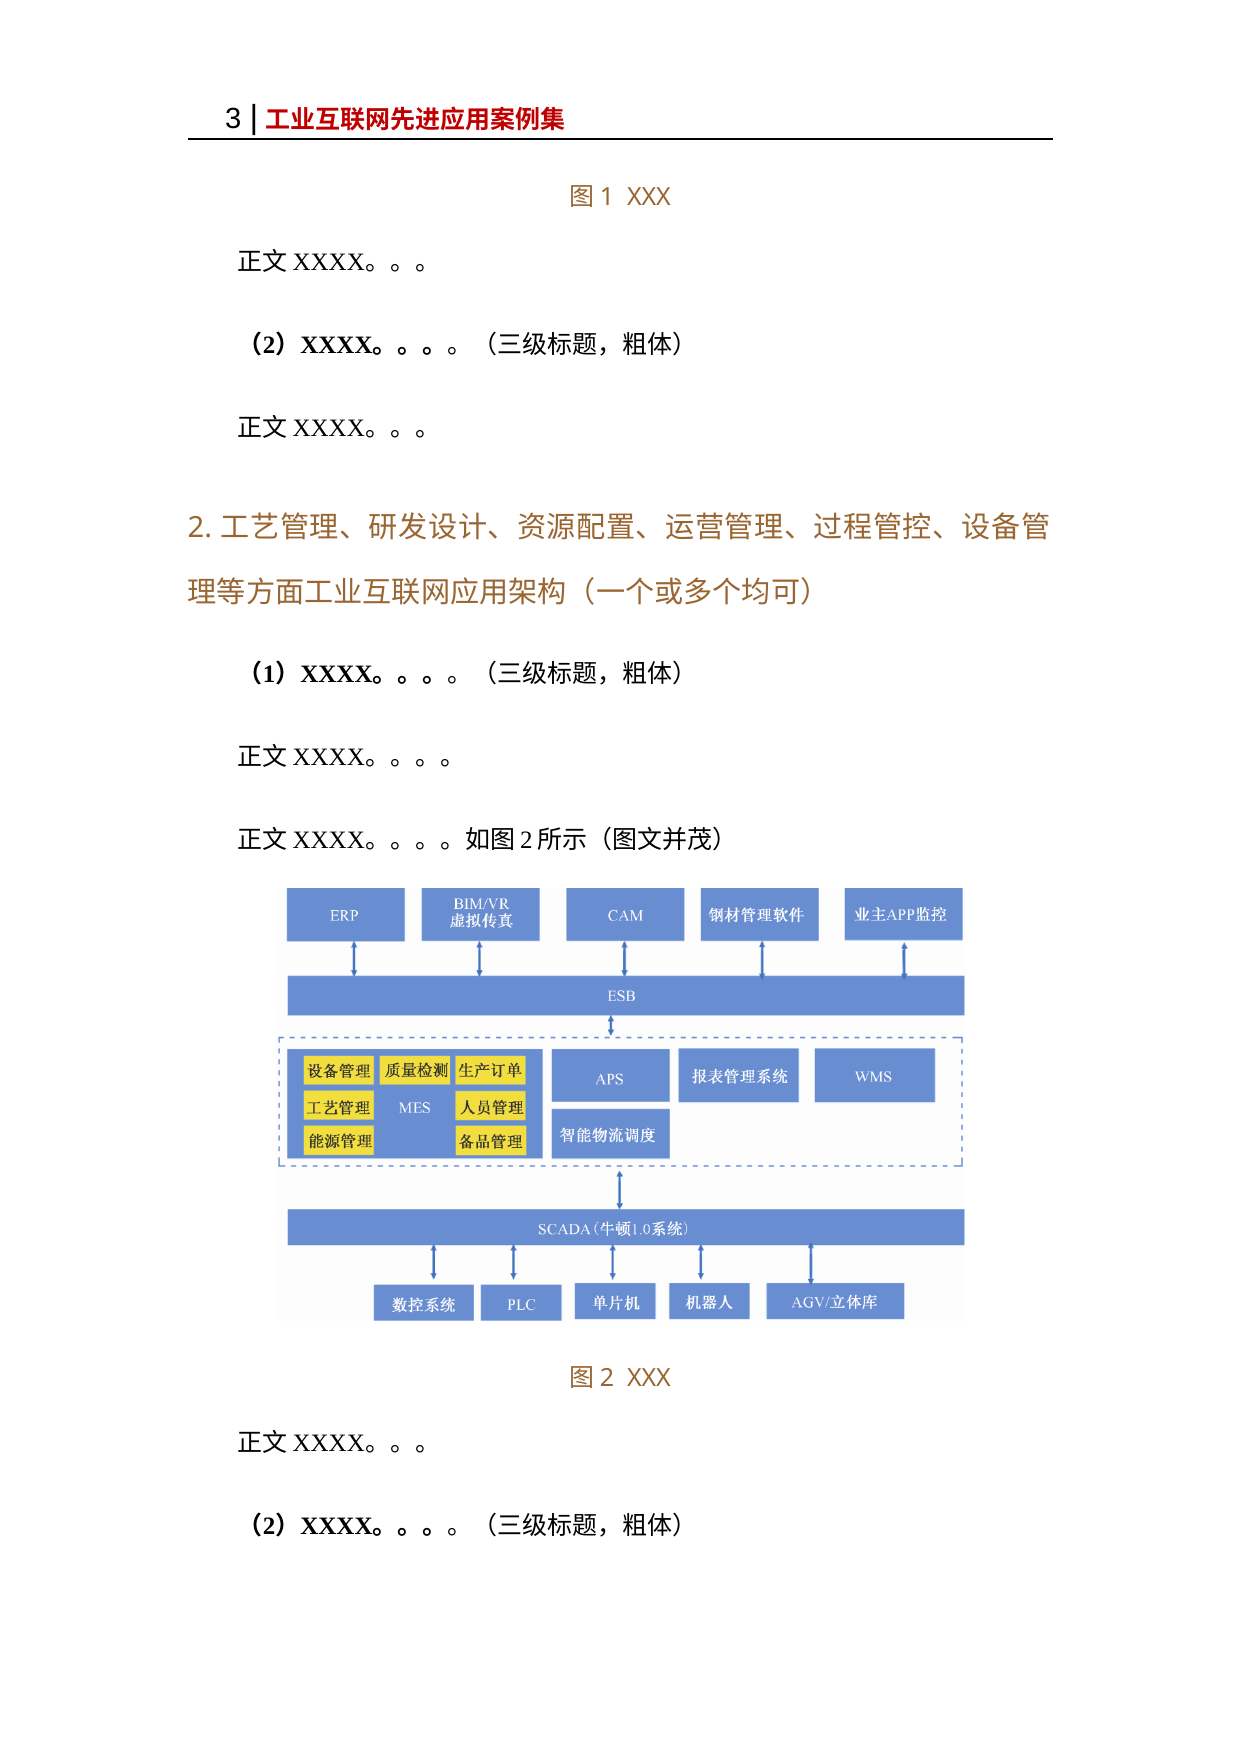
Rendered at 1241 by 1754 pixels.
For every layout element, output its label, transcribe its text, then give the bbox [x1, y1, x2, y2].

text 正文XXXX。。。 [187, 227, 1053, 292]
text 正文XXXX。。。。如图2所示（图文并茂） [187, 805, 1053, 870]
text 正文XXXX。。。 [187, 1408, 1053, 1473]
picture [275, 888, 965, 1321]
text （1）XXXX。。。。（三级标题，粗体） [187, 639, 1053, 704]
text 图1 XXX [187, 162, 1053, 227]
text 正文XXXX。。。。 [187, 722, 1053, 787]
text 正文XXXX。。。 [187, 393, 1053, 458]
text 图2 XXX [187, 1343, 1053, 1408]
text 2. 工艺管理、研发设计、资源配置、运营管理、过程管控、设备管理等方面工业互联网应用架构（一个或多个均可） [187, 493, 1053, 623]
text （2）XXXX。。。。（三级标题，粗体） [187, 1491, 1053, 1556]
text （2）XXXX。。。。（三级标题，粗体） [187, 310, 1053, 375]
